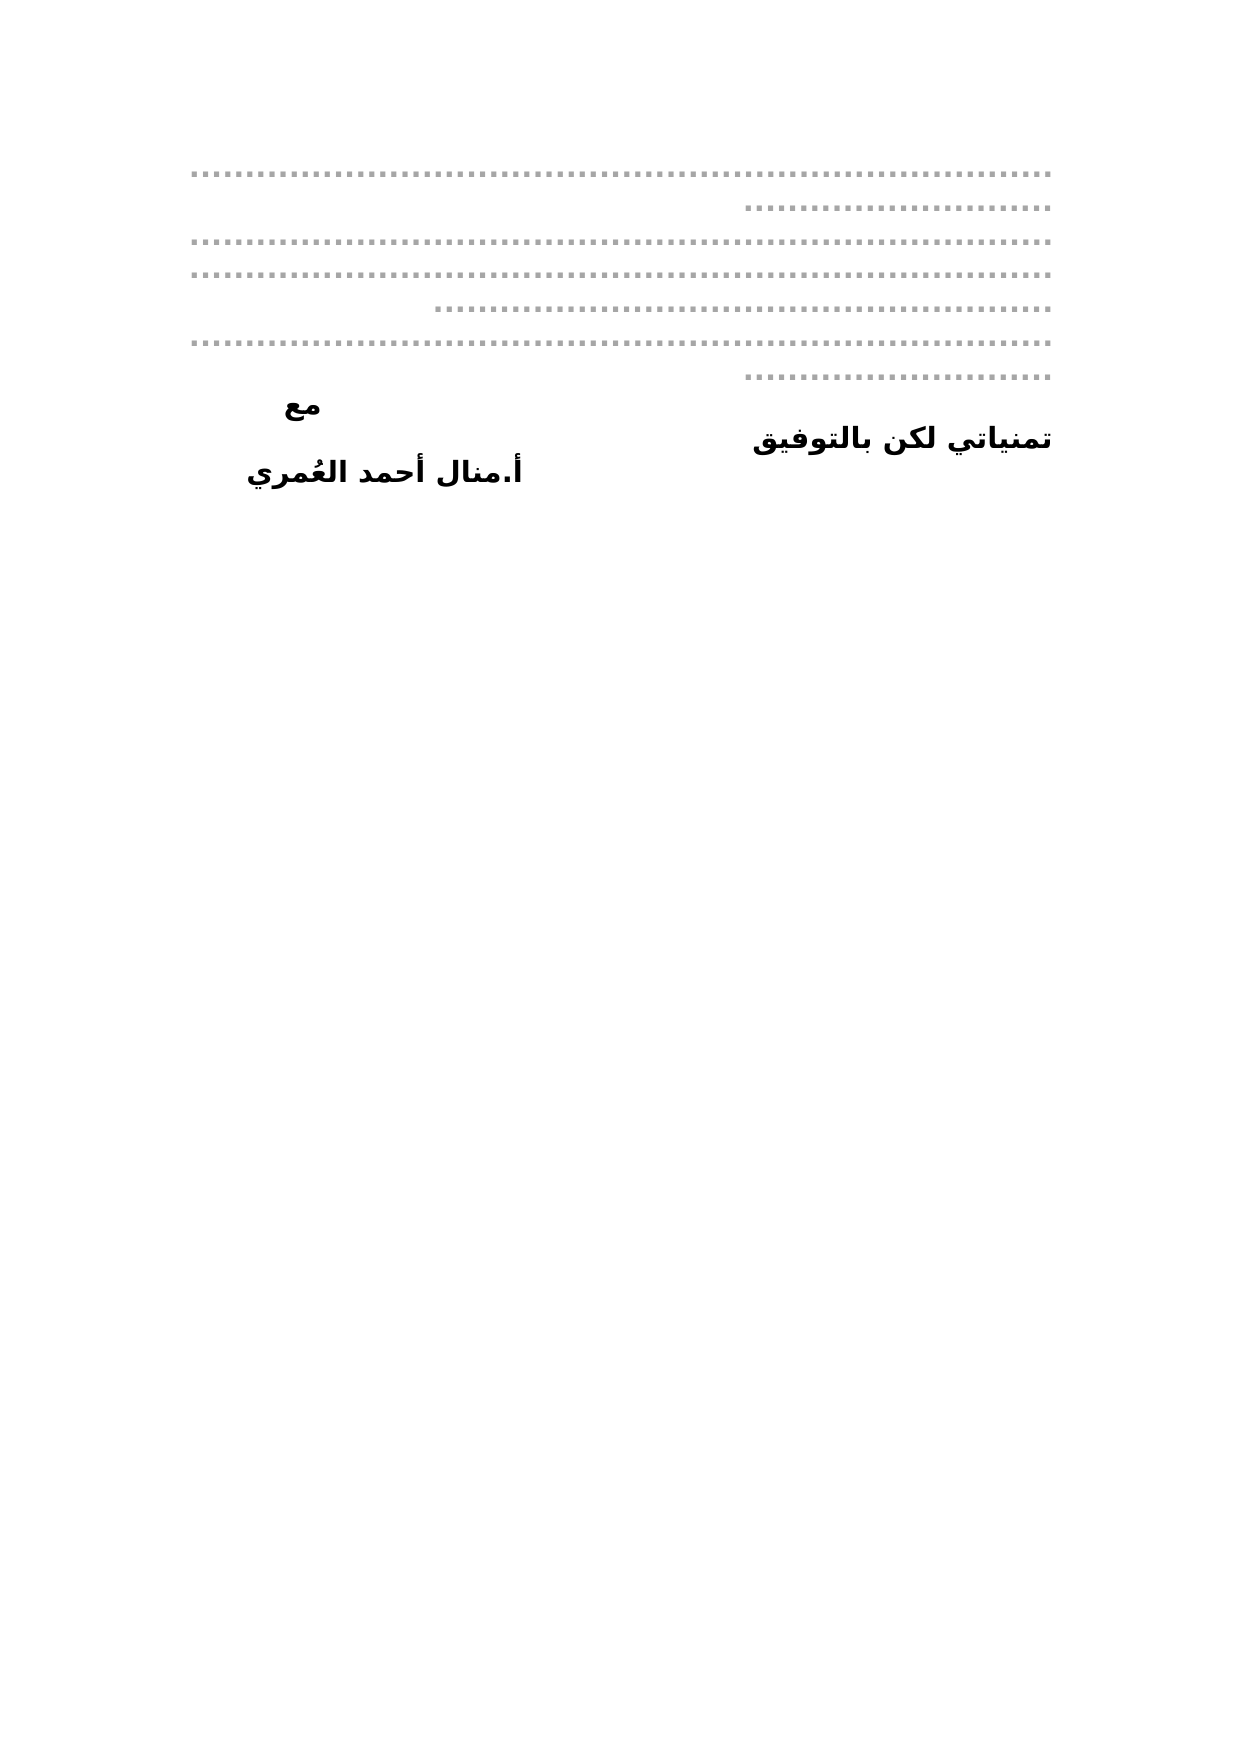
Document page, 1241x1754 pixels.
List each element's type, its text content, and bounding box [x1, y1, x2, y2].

text مع تمنياتي لكن بالتوفيق [187, 388, 1053, 456]
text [187, 218, 1053, 320]
text .......................................................................................................... [187, 150, 1053, 218]
list أ.منال أحمد العُمري [187, 456, 978, 489]
text .......................................................................................................... [187, 320, 1053, 388]
